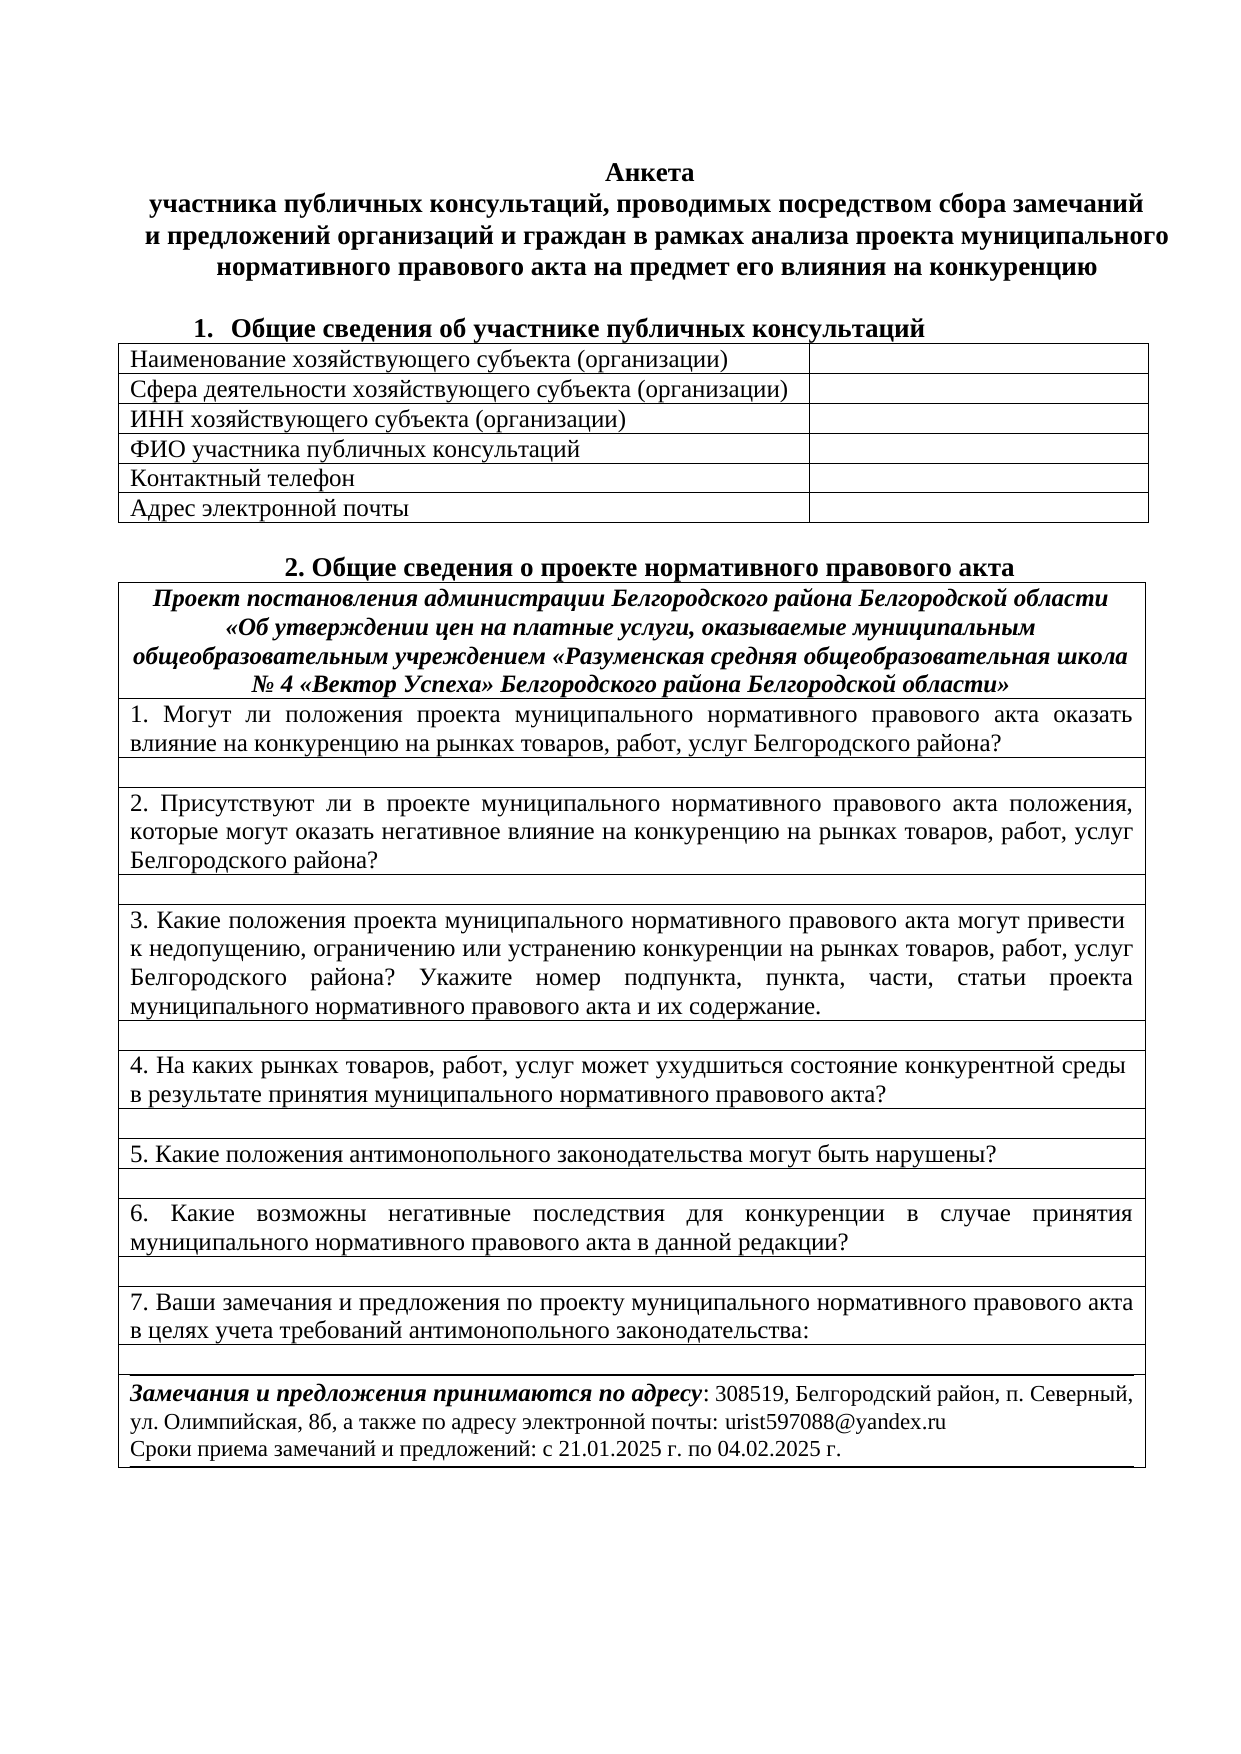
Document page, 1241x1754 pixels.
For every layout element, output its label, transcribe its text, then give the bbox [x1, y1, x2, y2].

text участника публичных консультаций, проводимых посредством сбора замечаний и предложений организаций и граждан в рамках анализа проекта муниципального нормативного правового акта на предмет его влияния на конкуренцию [103, 188, 1196, 281]
table_cell [810, 374, 1148, 403]
table_header Проект постановления администрации Белгородского района Белгородской области «Об утверждении цен на платные услуги, оказываемые муниципальным общеобразовательным учреждением «Разуменская средняя общеобразовательная школа № 4 «Вектор Успеха» Белгородского района Белгородской области» [119, 583, 1145, 698]
table_cell [119, 1345, 1145, 1374]
table_cell [119, 1109, 1145, 1138]
table_cell Адрес электронной почты [119, 493, 809, 522]
table_cell [810, 434, 1148, 462]
table_cell ФИО участника публичных консультаций [119, 434, 809, 462]
table_header Наименование хозяйствующего субъекта (организации) [119, 344, 809, 373]
text Анкета [103, 156, 1196, 188]
table_cell [810, 464, 1148, 492]
table_cell 4. На каких рынках товаров, работ, услуг может ухудшиться состояние конкурентной среды в результате принятия муниципального нормативного правового акта? [119, 1051, 1145, 1108]
table_cell [119, 1169, 1145, 1197]
table_cell [119, 1021, 1145, 1049]
table_cell [119, 1257, 1145, 1286]
table_cell 1. Могут ли положения проекта муниципального нормативного правового акта оказать влияние на конкуренцию на рынках товаров, работ, услуг Белгородского района? [119, 699, 1145, 757]
table_cell 5. Какие положения антимонопольного законодательства могут быть нарушены? [119, 1139, 1145, 1168]
table_cell [119, 875, 1145, 904]
list Общие сведения об участнике публичных консультаций [193, 312, 1181, 343]
table_cell Замечания и предложения принимаются по адресу: 308519, Белгородский район, п. Северный, ул. Олимпийская, 8б, а также по адресу электронной почты: urist597088@yandex.ru Сроки приема замечаний и предложений: с 21.01.2025 г. по 04.02.2025 г. [119, 1375, 1145, 1467]
table_cell 2. Присутствуют ли в проекте муниципального нормативного правового акта положения, которые могут оказать негативное влияние на конкуренцию на рынках товаров, работ, услуг Белгородского района? [119, 788, 1145, 874]
table_cell Контактный телефон [119, 464, 809, 492]
text 2. Общие сведения о проекте нормативного правового акта [118, 551, 1181, 582]
table_cell [119, 758, 1145, 787]
table_cell ИНН хозяйствующего субъекта (организации) [119, 404, 809, 433]
table_cell Сфера деятельности хозяйствующего субъекта (организации) [119, 374, 809, 403]
table_cell 6. Какие возможны негативные последствия для конкуренции в случае принятия муниципального нормативного правового акта в данной редакции? [119, 1199, 1145, 1256]
table_cell [810, 404, 1148, 433]
table_cell [810, 493, 1148, 522]
table_cell 7. Ваши замечания и предложения по проекту муниципального нормативного правового акта в целях учета требований антимонопольного законодательства: [119, 1287, 1145, 1344]
table_cell 3. Какие положения проекта муниципального нормативного правового акта могут привести к недопущению, ограничению или устранению конкуренции на рынках товаров, работ, услуг Белгородского района? Укажите номер подпункта, пункта, части, статьи проекта муниципального нормативного правового акта и их содержание. [119, 905, 1145, 1020]
table_header [810, 344, 1148, 373]
